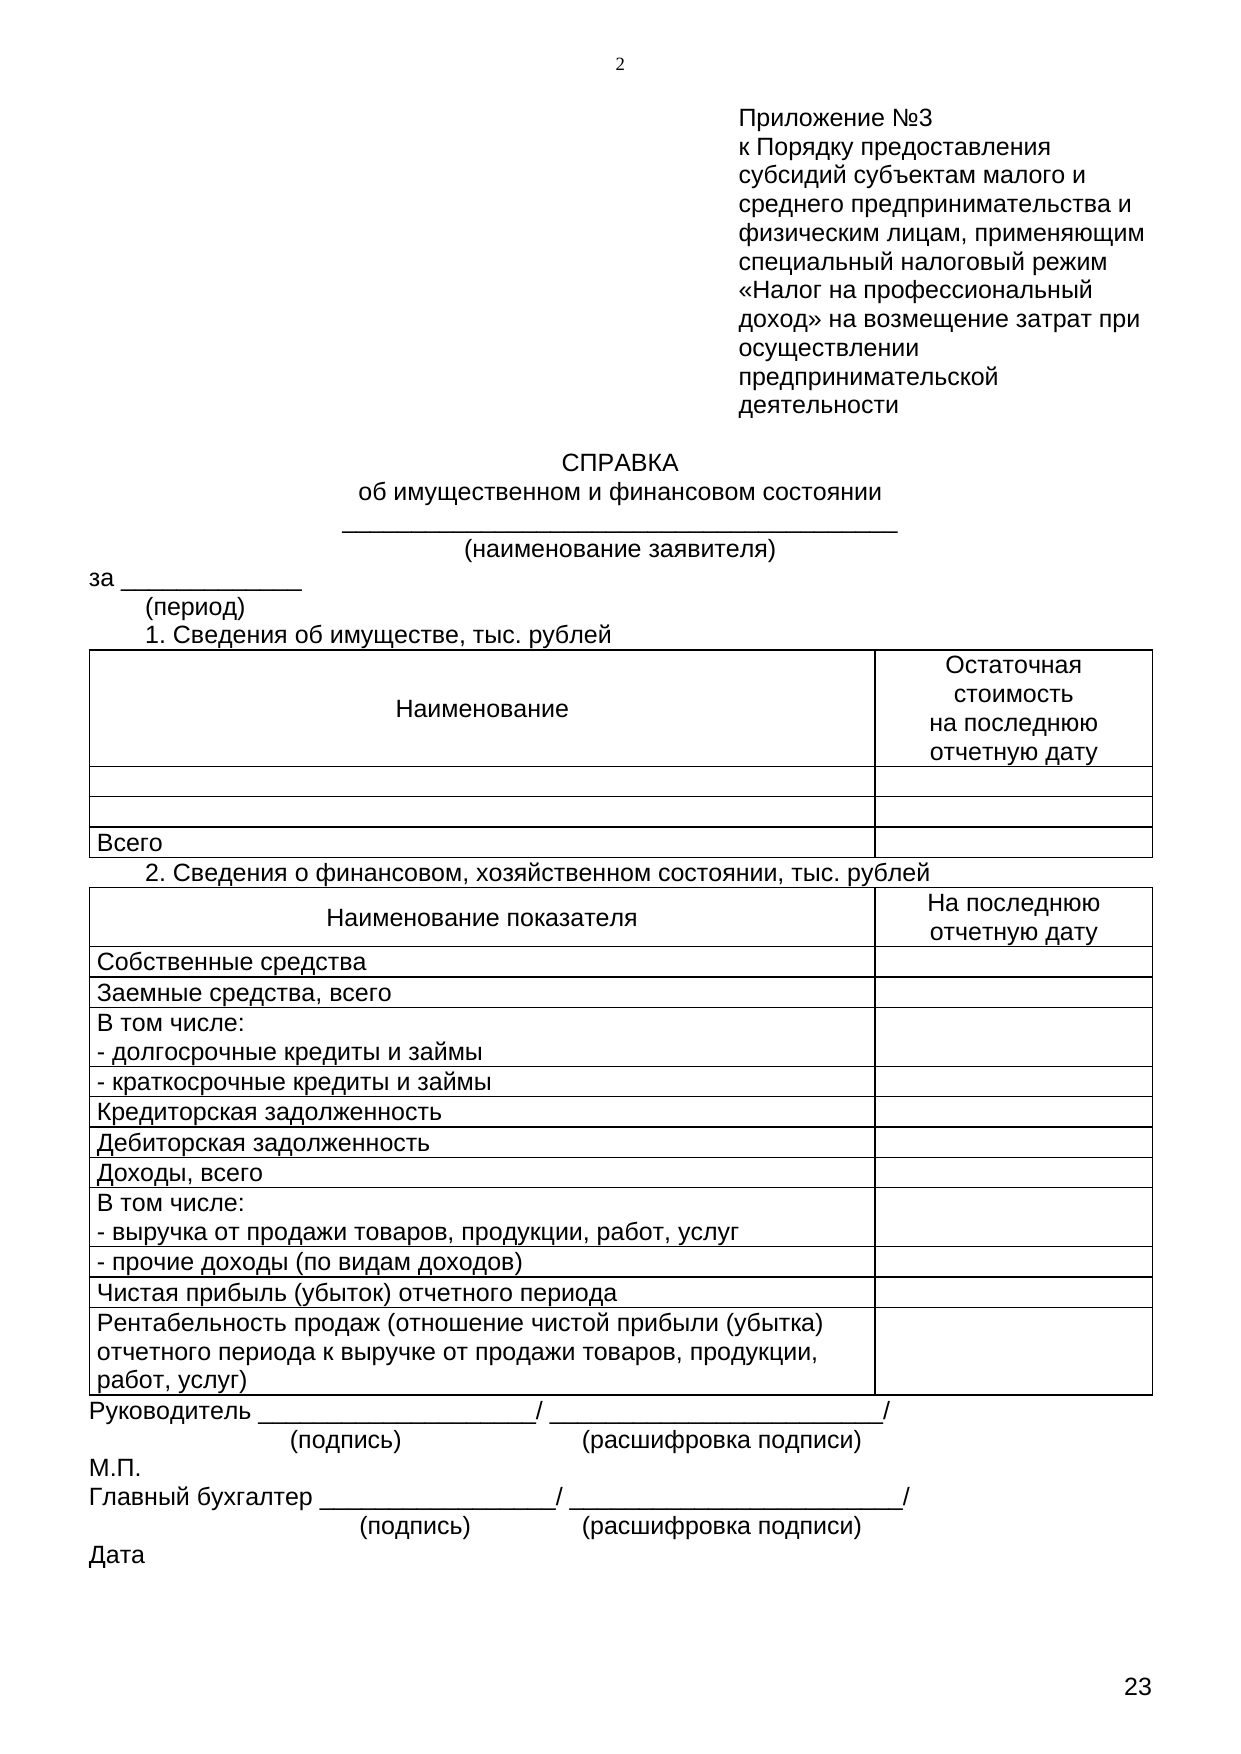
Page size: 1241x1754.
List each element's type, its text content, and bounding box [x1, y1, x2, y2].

table_cell - краткосрочные кредиты и займы [90, 1067, 874, 1096]
table_cell Заемные средства, всего [90, 978, 874, 1006]
text ________________________________________ [89, 505, 1152, 534]
table_header Наименование показателя [90, 888, 874, 946]
table_cell Чистая прибыль (убыток) отчетного периода [90, 1278, 874, 1306]
table_cell [876, 1097, 1152, 1126]
table_header Остаточная стоимость на последнюю отчетную дату [876, 651, 1152, 766]
text (подпись) (расшифровка подписи) [89, 1511, 1152, 1539]
table_cell [876, 1128, 1152, 1156]
table_cell [876, 1067, 1152, 1096]
text за _____________ [89, 563, 1152, 591]
table_cell [876, 1188, 1152, 1246]
text (наименование заявителя) [89, 534, 1152, 563]
table_cell [876, 828, 1152, 856]
table_cell В том числе: - долгосрочные кредиты и займы [90, 1008, 874, 1066]
text СПРАВКА [89, 448, 1152, 476]
table_cell Дебиторская задолженность [90, 1128, 874, 1156]
table_cell Доходы, всего [90, 1158, 874, 1187]
table_header Наименование [90, 651, 874, 766]
text 2. Сведения о финансовом, хозяйственном состоянии, тыс. рублей [89, 858, 1152, 887]
text (период) [89, 591, 1152, 620]
text 1. Сведения об имуществе, тыс. рублей [89, 620, 1152, 649]
text М.П. [89, 1453, 1152, 1482]
table_cell [90, 797, 874, 826]
table_cell [876, 767, 1152, 796]
table_cell Собственные средства [90, 947, 874, 976]
table_cell Всего [90, 828, 874, 856]
text (подпись) (расшифровка подписи) [89, 1424, 1152, 1453]
table_cell [876, 1308, 1152, 1394]
text Руководитель ____________________/ ________________________/ [89, 1396, 1152, 1424]
text Приложение №3 [738, 103, 1152, 131]
text Главный бухгалтер _________________/ ________________________/ [89, 1482, 1152, 1511]
table_cell [90, 767, 874, 796]
table_cell В том числе: - выручка от продажи товаров, продукции, работ, услуг [90, 1188, 874, 1246]
table_cell [876, 1008, 1152, 1066]
text Дата [89, 1539, 1152, 1568]
table_cell - прочие доходы (по видам доходов) [90, 1247, 874, 1276]
table_cell [876, 797, 1152, 826]
text к Порядку предоставления субсидий субъектам малого и среднего предпринимательства и физическим лицам, применяющим специальный налоговый режим «Налог на профессиональный доход» на возмещение затрат при осуществлении предпринимательской деятельности [738, 131, 1152, 419]
table_cell [876, 1247, 1152, 1276]
table_cell Рентабельность продаж (отношение чистой прибыли (убытка) отчетного периода к выручке от продажи товаров, продукции, работ, услуг) [90, 1308, 874, 1394]
table_cell [876, 947, 1152, 976]
table_cell [876, 1278, 1152, 1306]
text об имущественном и финансовом состоянии [89, 476, 1152, 505]
table_cell Кредиторская задолженность [90, 1097, 874, 1126]
table_cell [876, 978, 1152, 1006]
table_cell [876, 1158, 1152, 1187]
table_header На последнюю отчетную дату [876, 888, 1152, 946]
